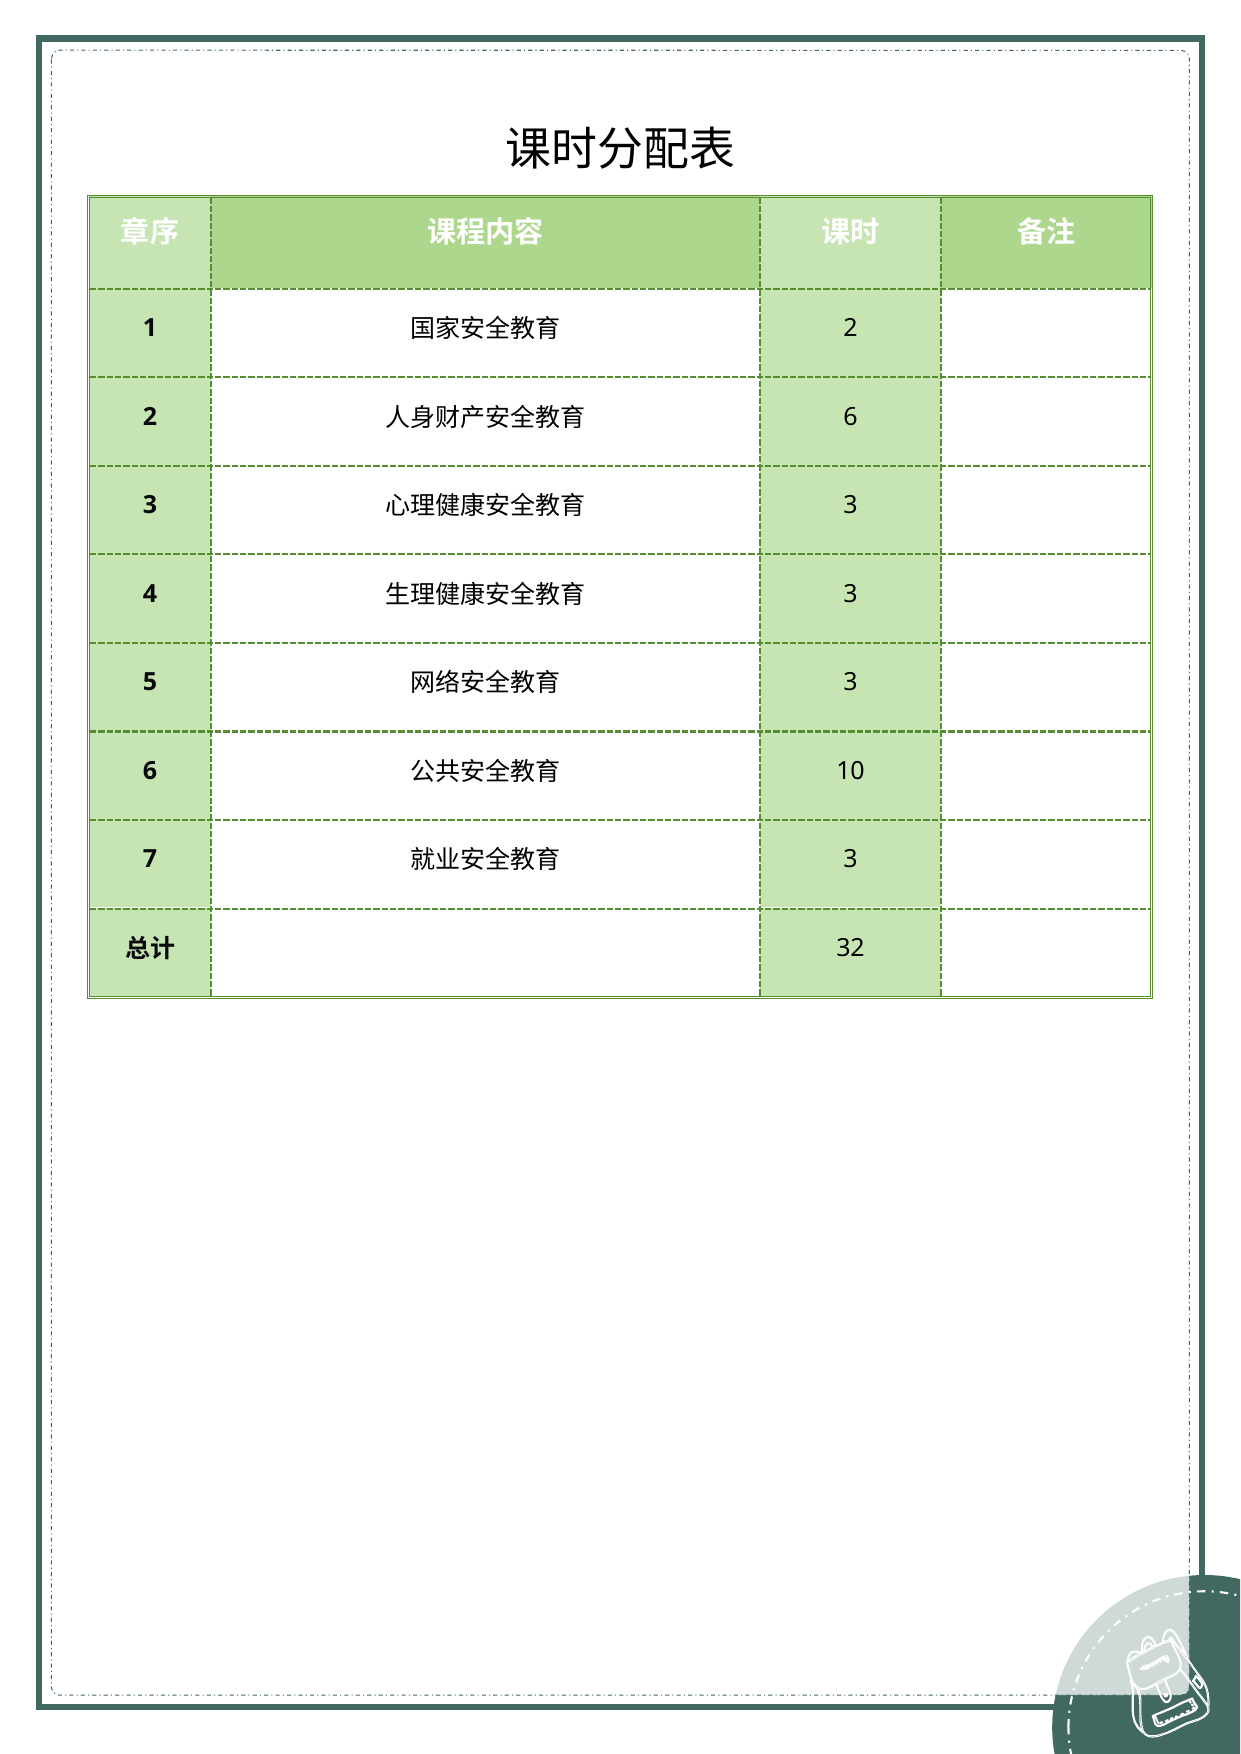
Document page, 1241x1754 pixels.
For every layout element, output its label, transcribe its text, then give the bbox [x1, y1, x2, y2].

table_cell 10 [760, 730, 941, 819]
table_cell 7 [90, 819, 211, 907]
table_header 课程内容 [211, 198, 760, 288]
table_cell 人身财产安全教育 [211, 376, 760, 465]
table_cell [941, 553, 1150, 642]
table_cell [941, 730, 1150, 819]
table_cell 网络安全教育 [211, 642, 760, 730]
table_cell 3 [760, 642, 941, 730]
table_cell 总计 [90, 908, 211, 996]
text 课时分配表 [6, 97, 1234, 194]
table_cell [211, 908, 760, 996]
table_cell 心理健康安全教育 [211, 465, 760, 553]
table_cell [941, 642, 1150, 730]
table_cell 就业安全教育 [211, 819, 760, 907]
table_cell [941, 288, 1150, 376]
table_header 章序 [90, 198, 211, 288]
table_cell 4 [90, 553, 211, 642]
table_cell 生理健康安全教育 [211, 553, 760, 642]
table_header 课时 [760, 198, 941, 288]
table_cell 3 [760, 465, 941, 553]
table_cell 公共安全教育 [211, 730, 760, 819]
table_cell 6 [760, 376, 941, 465]
table_cell [941, 908, 1150, 996]
table_cell 3 [760, 819, 941, 907]
table_cell 6 [90, 730, 211, 819]
table_header 备注 [941, 198, 1150, 288]
table_cell 国家安全教育 [211, 288, 760, 376]
table_cell 2 [90, 376, 211, 465]
table_cell 3 [760, 553, 941, 642]
table_cell 5 [90, 642, 211, 730]
table_cell 1 [90, 288, 211, 376]
table_cell [941, 376, 1150, 465]
table_cell 32 [760, 908, 941, 996]
table_cell [941, 819, 1150, 907]
table_cell 2 [760, 288, 941, 376]
table_cell 3 [90, 465, 211, 553]
table_cell [941, 465, 1150, 553]
